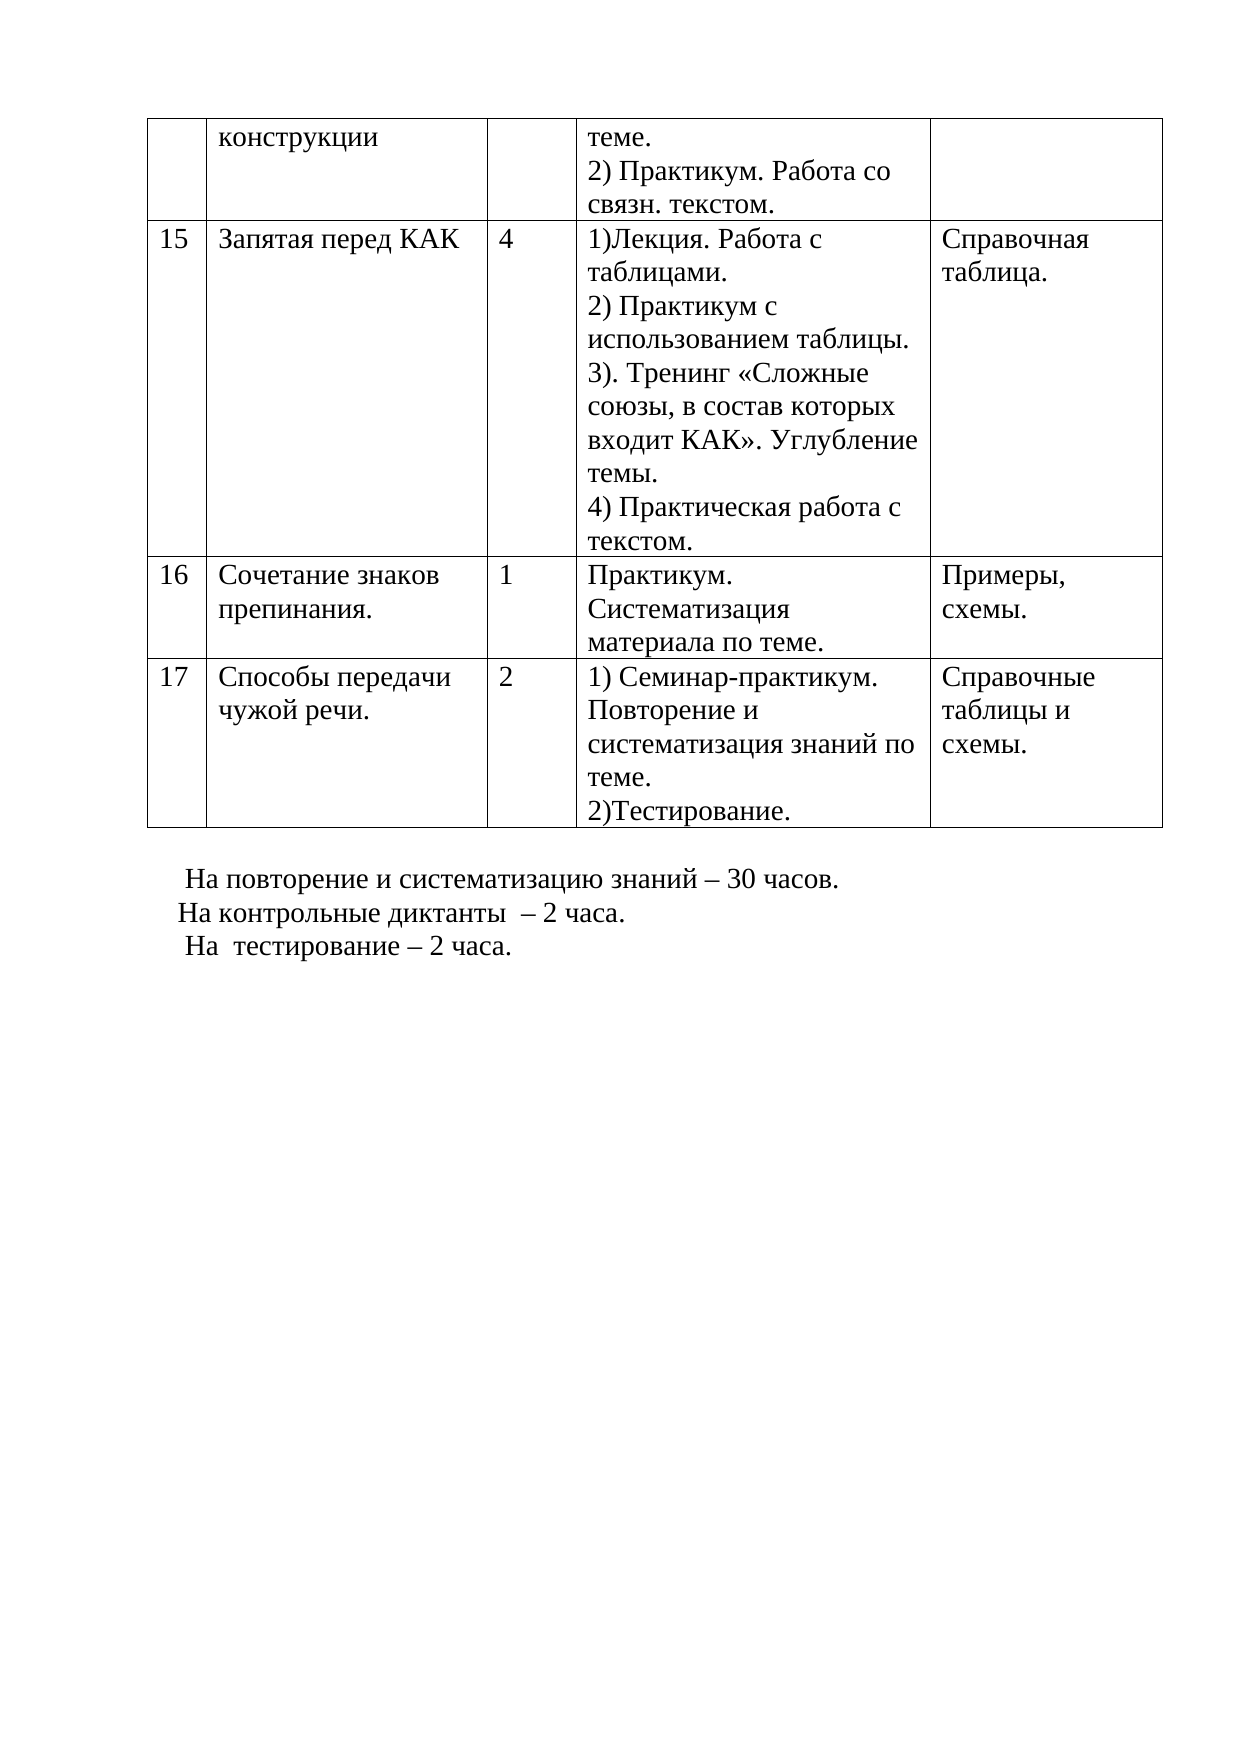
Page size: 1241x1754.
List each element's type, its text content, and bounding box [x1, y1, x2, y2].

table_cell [207, 119, 487, 220]
table_cell 2 [488, 659, 576, 827]
table_cell 2 [488, 119, 576, 220]
table_cell 1)Лекция. Работа с таблицами. 2) Практикум с использованием таблицы. 3). Тренинг «Сложные союзы, в состав которых входит КАК». Углубление темы. 4) Практическая работа с текстом. [577, 221, 930, 556]
table_cell 15 [148, 221, 206, 556]
table_cell Справочные таблицы и схемы. [931, 659, 1162, 827]
table_cell Запятая перед КАК [207, 221, 487, 556]
text На повторение и систематизацию знаний – 30 часов. [177, 861, 1152, 895]
table_cell Способы передачи чужой речи. [207, 659, 487, 827]
text На контрольные диктанты – 2 часа. [177, 895, 1152, 928]
table_cell 4 [488, 221, 576, 556]
table_cell Справочная таблица. [931, 221, 1162, 556]
table_cell Примеры, схемы. [931, 557, 1162, 658]
table_cell 16 [148, 557, 206, 658]
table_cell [931, 119, 1162, 220]
table_cell 17 [148, 659, 206, 827]
table_cell 14 [148, 119, 206, 220]
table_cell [577, 119, 930, 220]
table_cell Практикум. Систематизация материала по теме. [577, 557, 930, 658]
text На тестирование – 2 часа. [177, 928, 1152, 962]
table_cell Сочетание знаков препинания. [207, 557, 487, 658]
table_cell 1) Семинар-практикум. Повторение и систематизация знаний по теме. 2)Тестирование. [577, 659, 930, 827]
table_cell 1 [488, 557, 576, 658]
